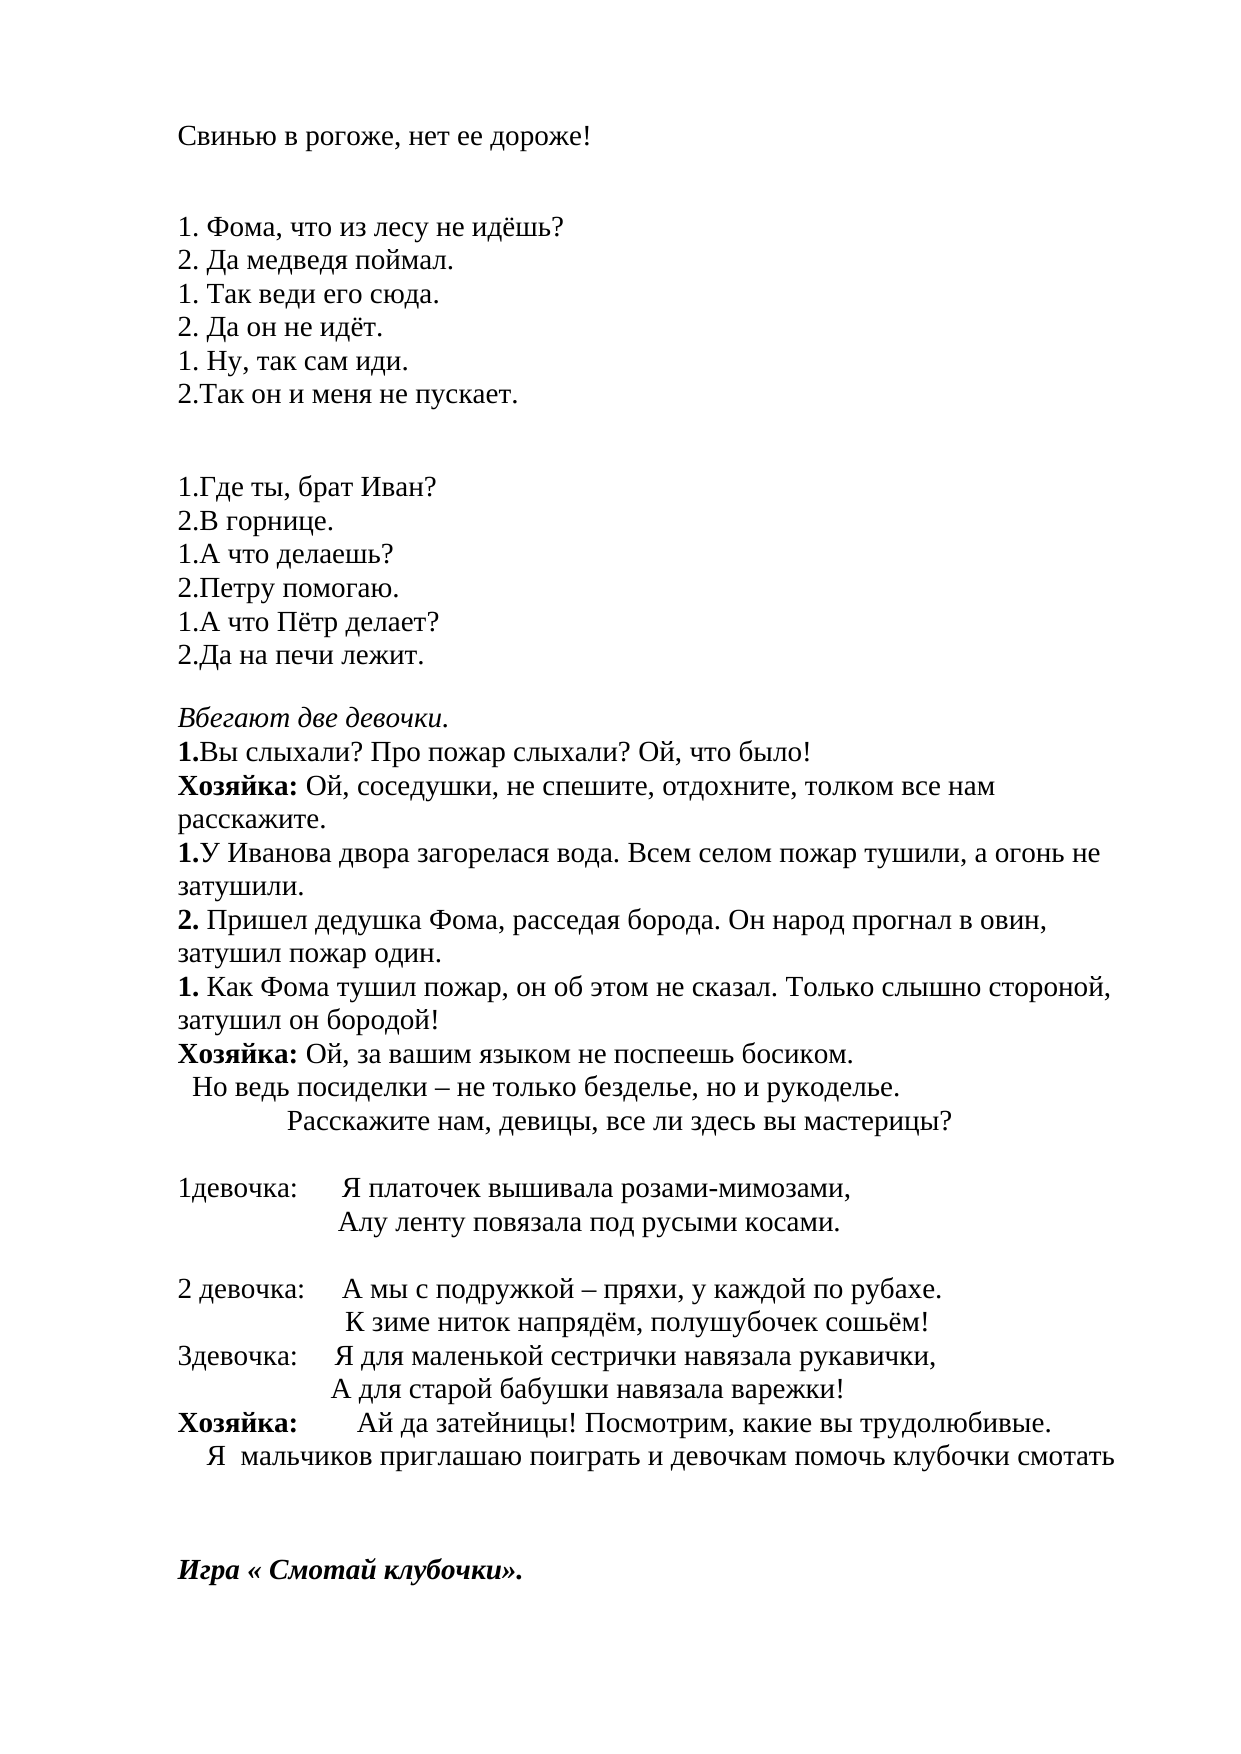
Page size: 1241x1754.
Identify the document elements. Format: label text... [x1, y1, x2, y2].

text 2 девочка: А мы с подружкой – пряхи, у каждой по рубахе. [177, 1271, 1152, 1304]
text 3девочка: Я для маленькой сестрички навязала рукавички, [177, 1338, 1152, 1371]
text 1. Как Фома тушил пожар, он об этом не сказал. Только слышно стороной, затушил он бородой! [177, 969, 1152, 1036]
text Но ведь посиделки – не только безделье, но и рукоделье. [177, 1069, 1152, 1103]
text Расскажите нам, девицы, все ли здесь вы мастерицы? [177, 1103, 1152, 1137]
text 2. Пришел дедушка Фома, расседая борода. Он народ прогнал в овин, затушил пожар один. [177, 902, 1152, 969]
text 2.Петру помогаю. [177, 570, 1152, 604]
text Вбегают две девочки. [177, 701, 1152, 734]
text 2.Да на печи лежит. [177, 637, 1152, 671]
text 1.А что делаешь? [177, 537, 1152, 570]
text 2.В горнице. [177, 503, 1152, 537]
text А для старой бабушки навязала варежки! [177, 1371, 1152, 1405]
text К зиме ниток напрядём, полушубочек сошьём! [177, 1304, 1152, 1338]
text 1. Фома, что из лесу не идёшь? [177, 209, 1152, 242]
text 1. Так веди его сюда. [177, 276, 1152, 309]
text 2. Да он не идёт. [177, 309, 1152, 343]
text Хозяйка: Ой, за вашим языком не поспеешь босиком. [177, 1036, 1152, 1069]
text 1.У Иванова двора загорелася вода. Всем селом пожар тушили, а огонь не затушили. [177, 835, 1152, 902]
text 2. Да медведя поймал. [177, 242, 1152, 276]
text Алу ленту повязала под русыми косами. [177, 1204, 1152, 1237]
text Игра « Смотай клубочки». [177, 1552, 1152, 1586]
text 1.Вы слыхали? Про пожар слыхали? Ой, что было! [177, 734, 1152, 768]
text 2.Так он и меня не пускает. [177, 377, 1152, 410]
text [177, 118, 1152, 184]
text 1девочка: Я платочек вышивала розами-мимозами, [177, 1170, 1152, 1204]
text 1.Где ты, брат Иван? [177, 469, 1152, 503]
text 1.А что Пётр делает? [177, 604, 1152, 637]
text Я мальчиков приглашаю поиграть и девочкам помочь клубочки смотать [177, 1438, 1152, 1472]
text 1. Ну, так сам иди. [177, 343, 1152, 377]
text Хозяйка: Ай да затейницы! Посмотрим, какие вы трудолюбивые. [177, 1405, 1152, 1438]
text Хозяйка: Ой, соседушки, не спешите, отдохните, толком все нам расскажите. [177, 768, 1152, 835]
